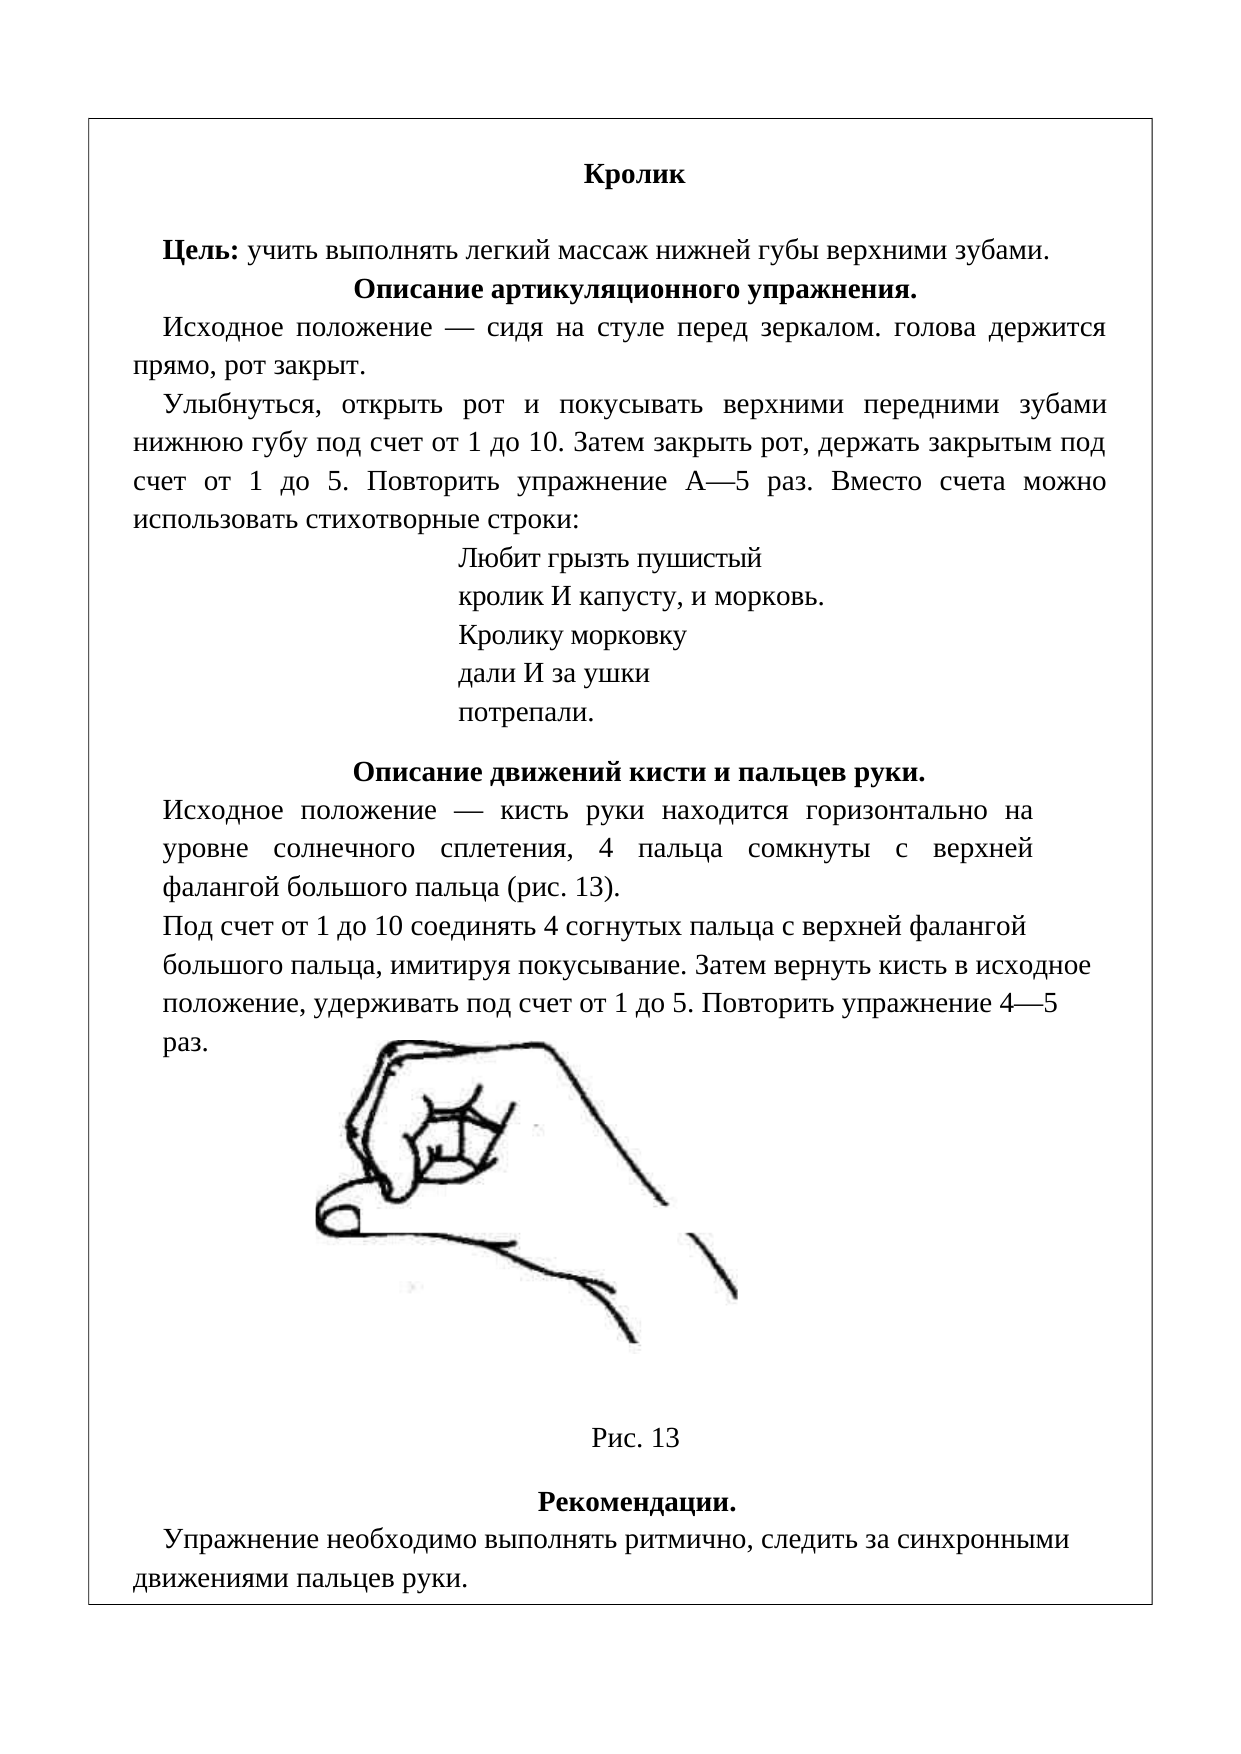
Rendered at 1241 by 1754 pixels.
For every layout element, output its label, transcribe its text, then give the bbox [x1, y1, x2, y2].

text Упражнение необходимо выполнять ритмично, следить за синхронными движениями пальцев руки. [133, 1522, 1180, 1594]
text Кролику морковку дали И за ушки потрепали. [458, 617, 752, 728]
picture [315, 1057, 738, 1354]
text Рис. 13 [91, 1420, 1180, 1453]
subtitle Описание движений кисти и пальцев руки. [352, 754, 1180, 788]
subtitle Кролик [90, 156, 1180, 190]
text Любит грызть пушистый кролик И капусту, и морковь. [458, 540, 854, 612]
text Улыбнуться, открыть рот и покусывать верхними передними зубами нижнюю губу под счет от 1 до 10. Затем закрыть рот, держать закрытым под счет от 1 до 5. Повторить упражнение А—5 раз. Вместо счета можно использовать стихотворные строки: [133, 386, 1108, 535]
subtitle Рекомендации. [538, 1484, 1180, 1517]
text Под счет от 1 до 10 соединять 4 согнутых пальца с верхней фалангой большого пальца, имитируя покусывание. Затем вернуть кисть в исходное положение, удерживать под счет от 1 до 5. Повторить упражнение 4—5 раз. [162, 908, 1102, 1057]
subtitle Описание артикуляционного упражнения. [353, 272, 1180, 305]
text Цель: учить выполнять легкий массаж нижней губы верхними зубами. [162, 232, 1180, 266]
text Исходное положение — кисть руки находится горизонтально на уровне солнечного сплетения, 4 пальца сомкнуты с верхней фалангой большого пальца (рис. 13). [162, 792, 1034, 903]
text Исходное положение — сидя на стуле перед зеркалом. голова держится прямо, рот закрыт. [133, 309, 1107, 381]
